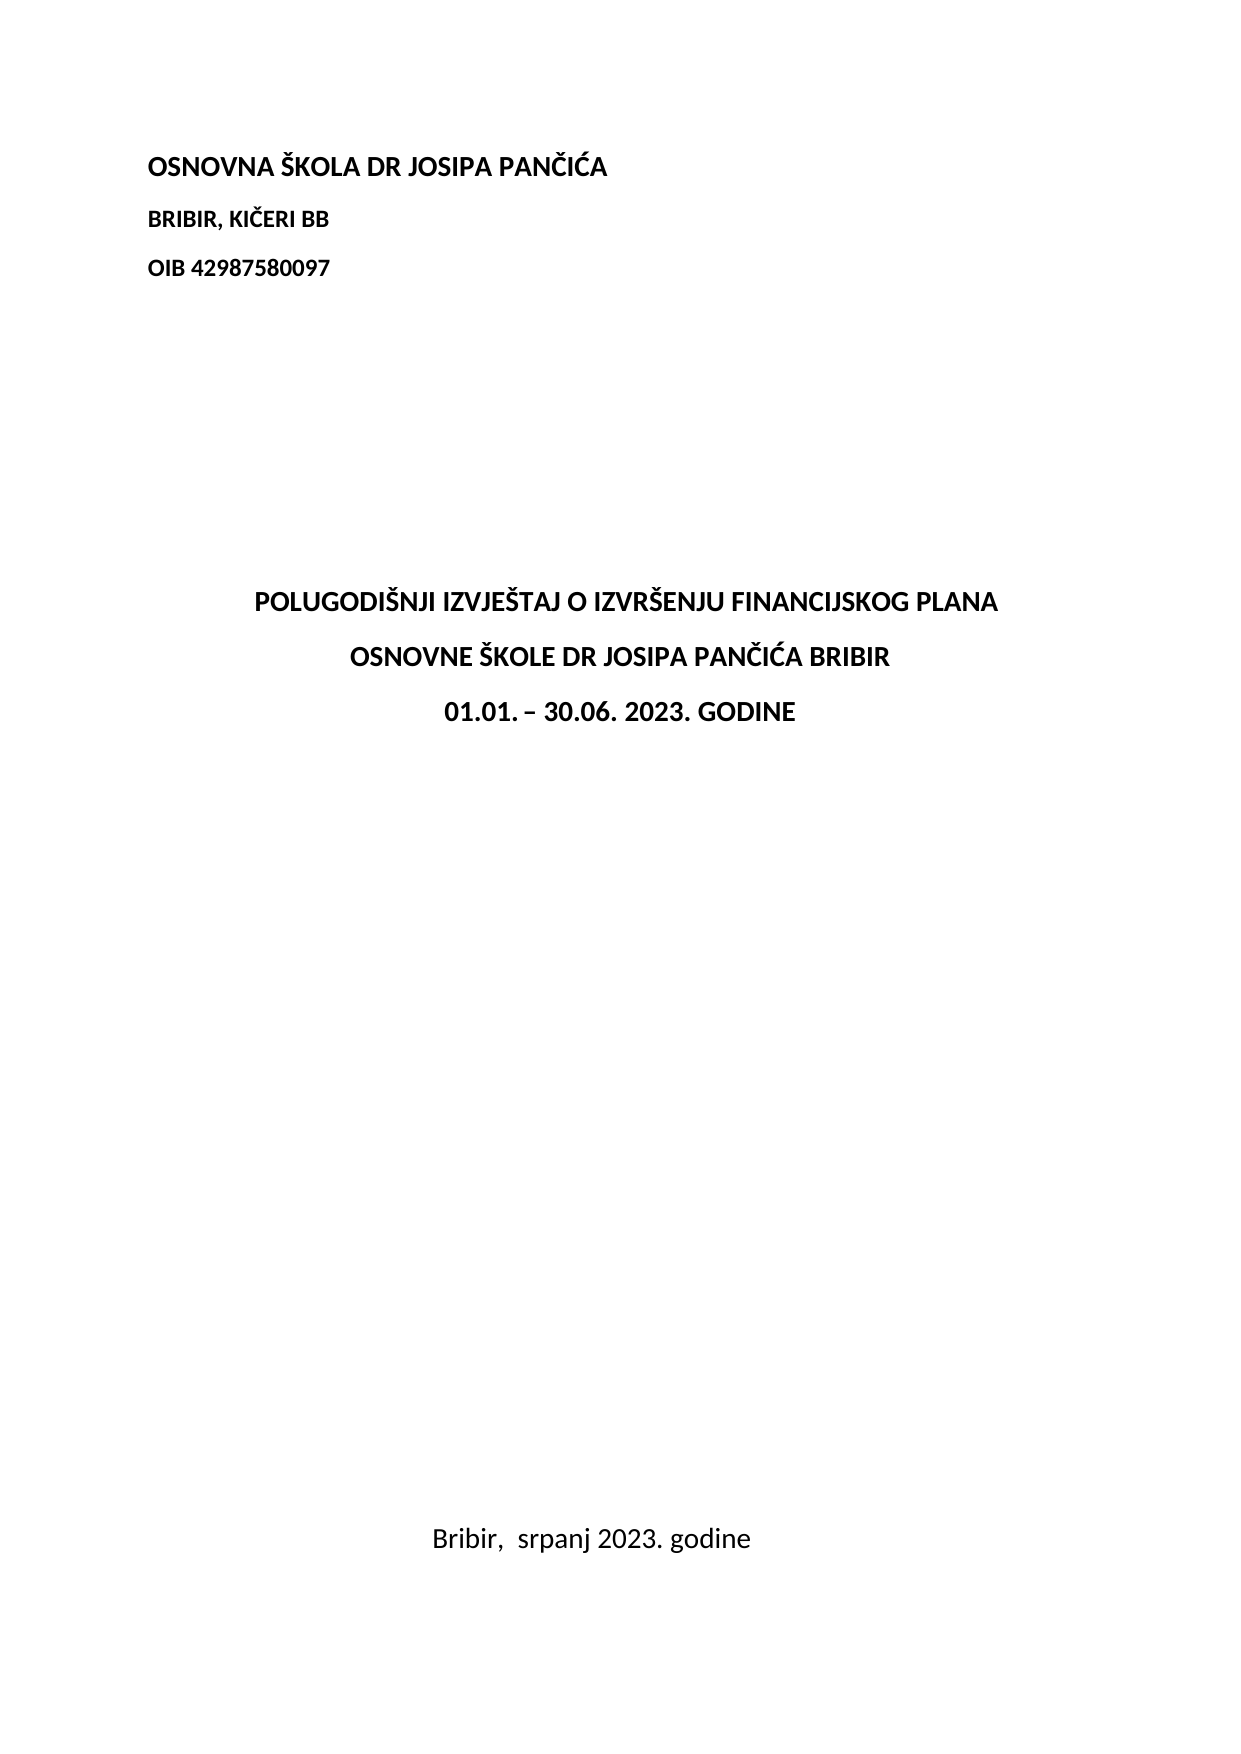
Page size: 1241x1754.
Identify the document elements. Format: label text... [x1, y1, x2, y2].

list – 30.06. 2023. GODINE [148, 693, 1093, 729]
text BRIBIR, KIČERI BB [148, 203, 1093, 233]
text POLUGODIŠNJI IZVJEŠTAJ O IZVRŠENJU FINANCIJSKOG PLANA [148, 583, 1093, 619]
text OSNOVNE ŠKOLE DR JOSIPA PANČIĆA BRIBIR [148, 638, 1093, 674]
text Bribir, srpanj 2023. godine [148, 1520, 1093, 1556]
text OIB 42987580097 [148, 252, 1093, 283]
text OSNOVNA ŠKOLA DR JOSIPA PANČIĆA [148, 148, 1093, 183]
